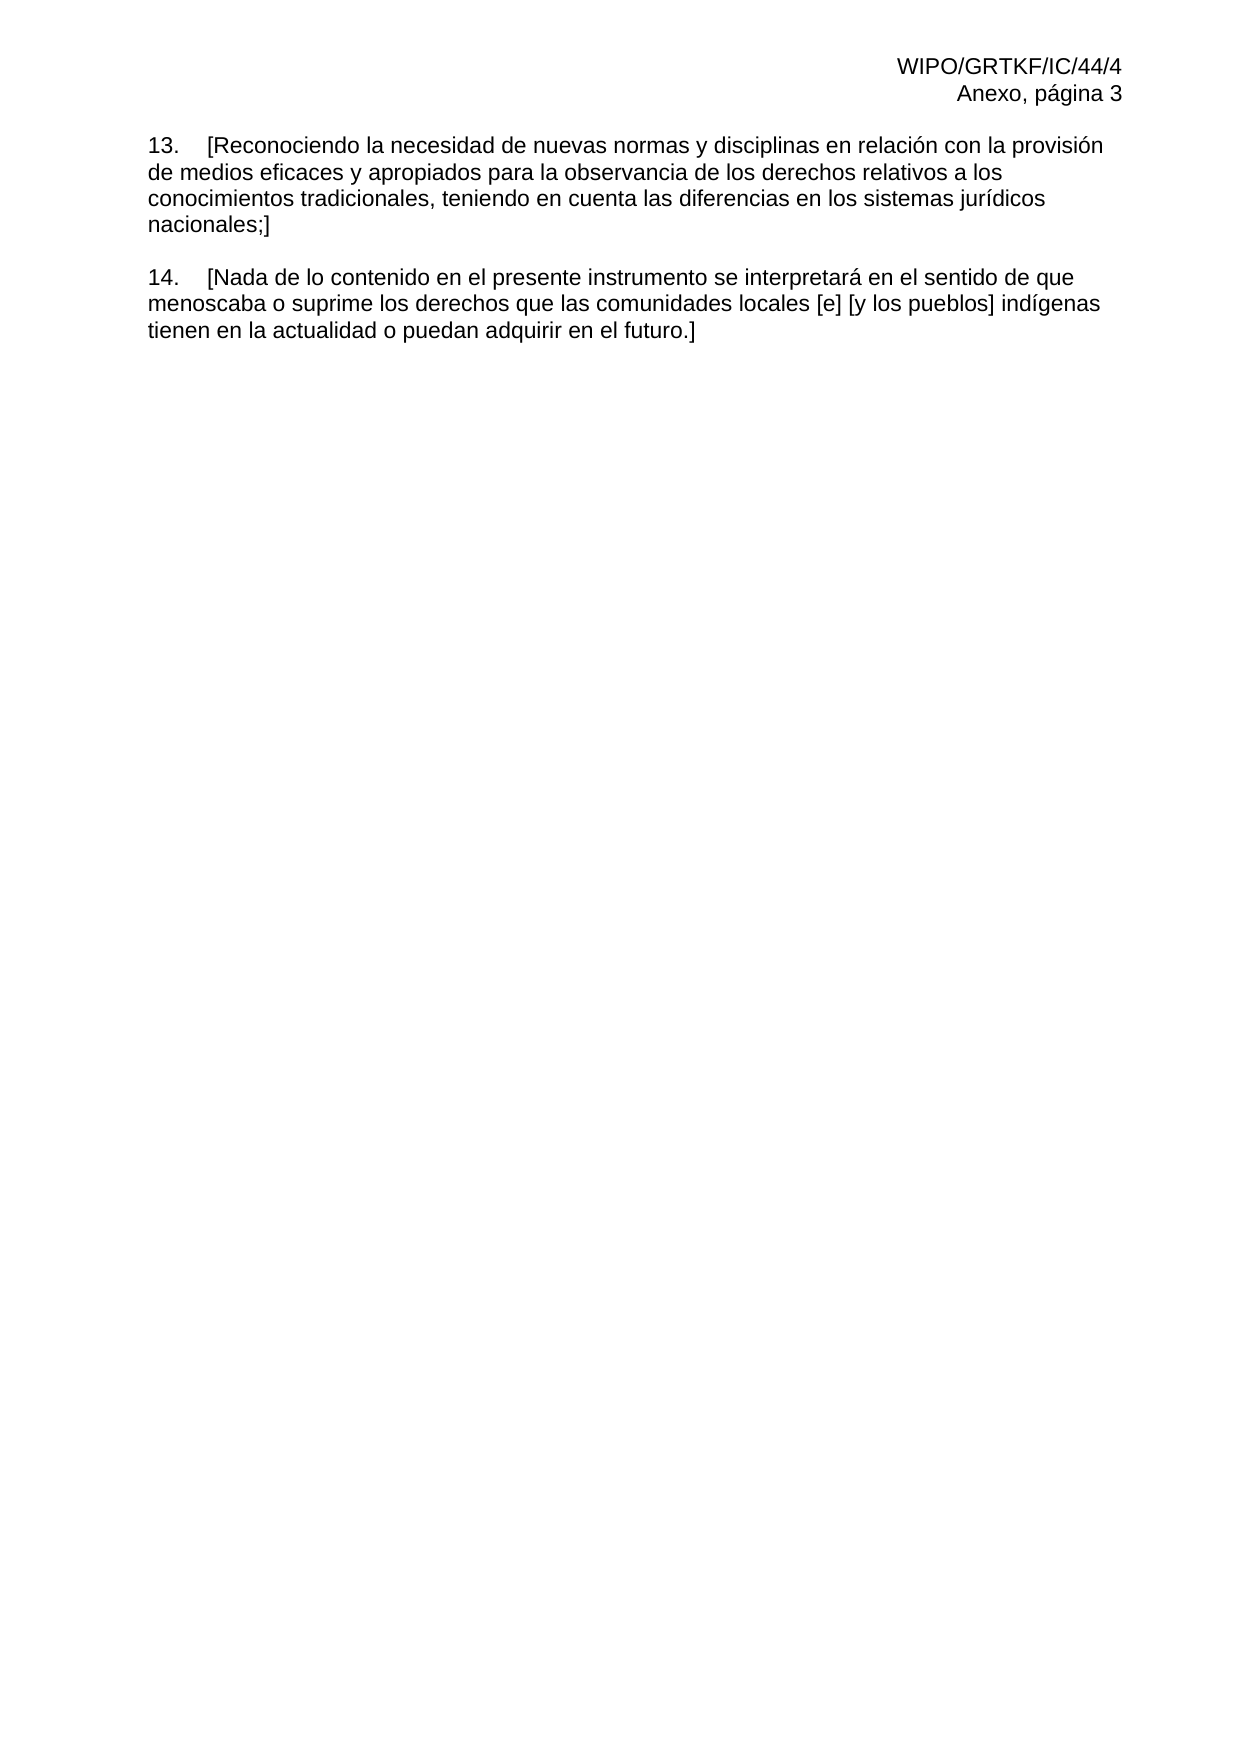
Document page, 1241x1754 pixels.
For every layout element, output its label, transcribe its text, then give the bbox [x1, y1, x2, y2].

list [Nada de lo contenido en el presente instrumento se interpretará en el sentido de que menoscaba o suprime los derechos que las comunidades locales [e] [y los pueblos] indígenas tienen en la actualidad o puedan adquirir en el futuro.] [148, 264, 1122, 343]
list [Reconociendo la necesidad de nuevas normas y disciplinas en relación con la provisión de medios eficaces y apropiados para la observancia de los derechos relativos a los conocimientos tradicionales, teniendo en cuenta las diferencias en los sistemas jurídicos nacionales;] [148, 132, 1122, 238]
